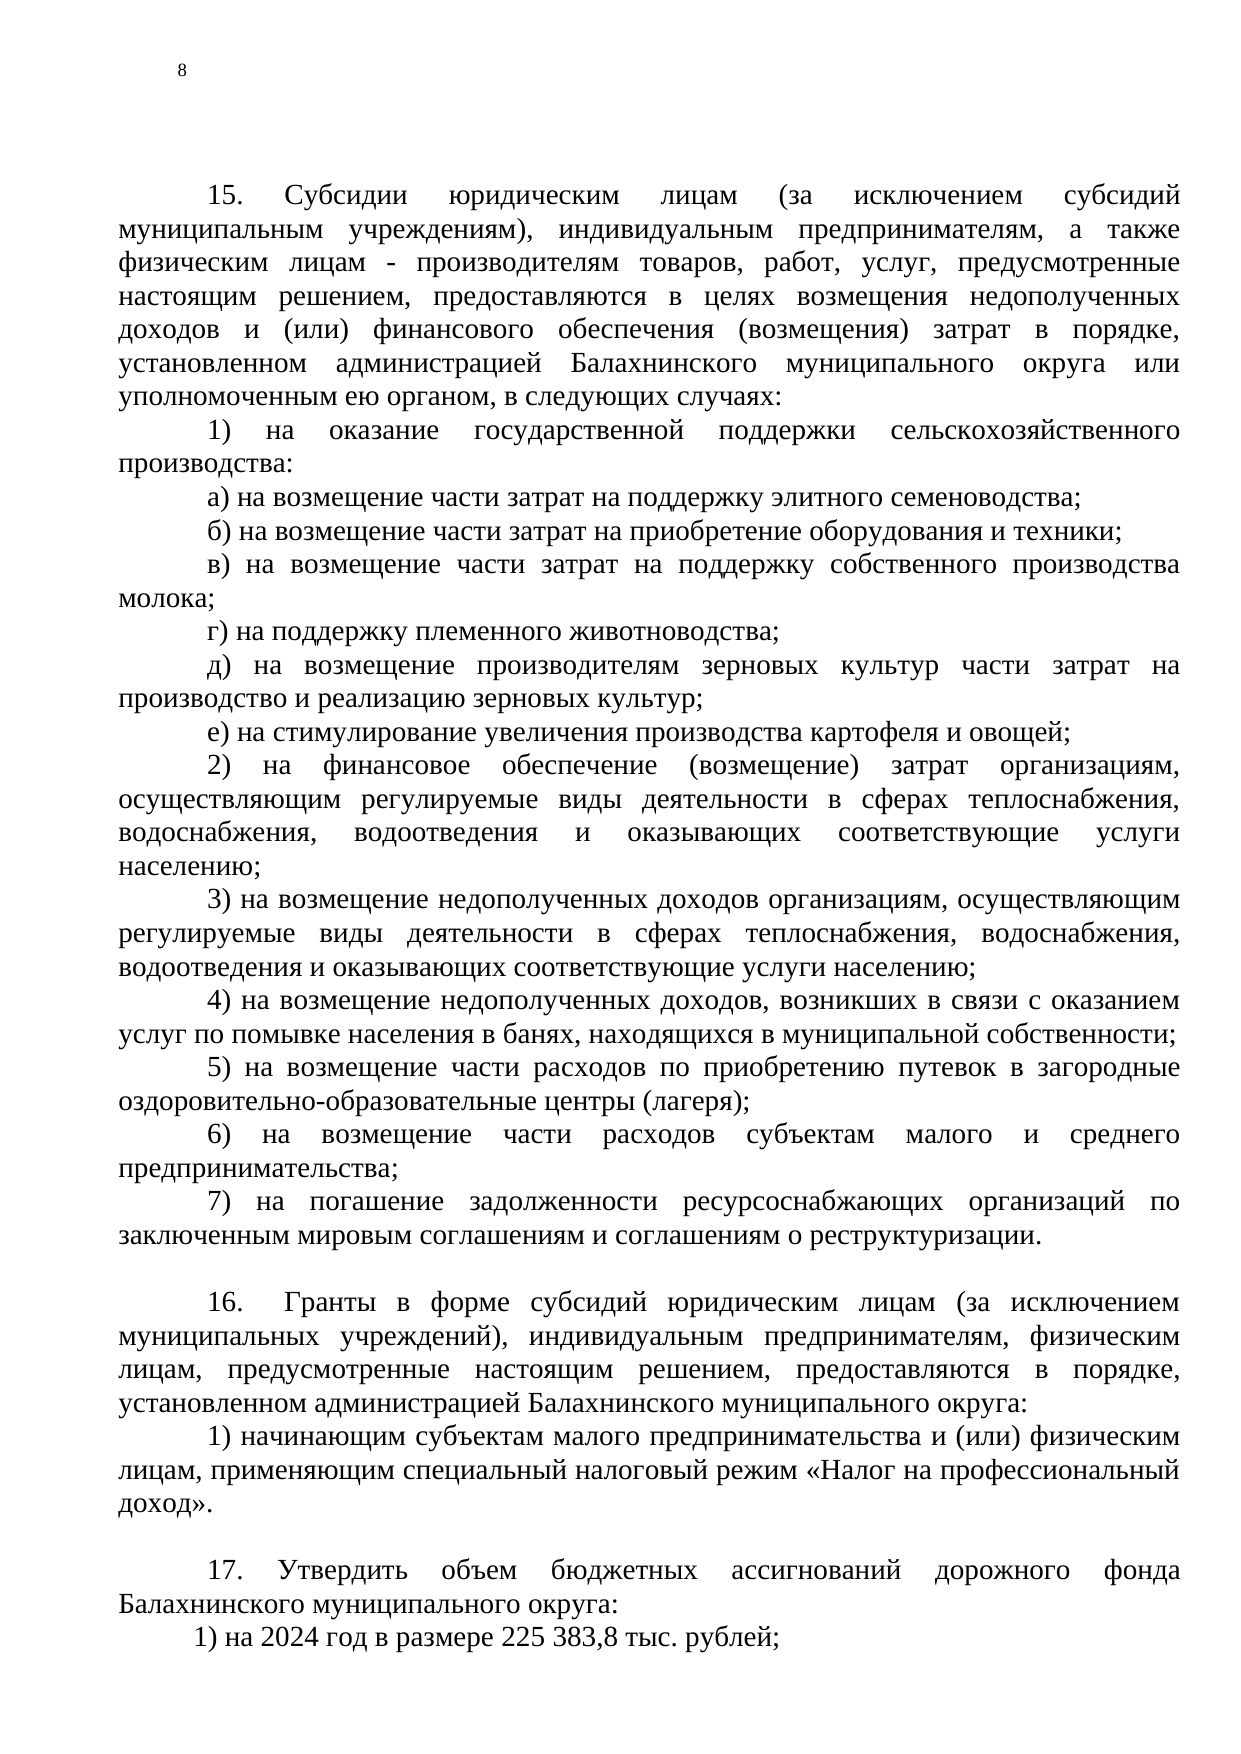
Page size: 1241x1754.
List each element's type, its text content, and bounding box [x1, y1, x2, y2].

text 15. Субсидии юридическим лицам (за исключением субсидий муниципальным учреждениям), индивидуальным предпринимателям, а также физическим лицам - производителям товаров, работ, услуг, предусмотренные настоящим решением, предоставляются в целях возмещения недополученных доходов и (или) финансового обеспечения (возмещения) затрат в порядке, установленном администрацией Балахнинского муниципального округа или уполномоченным ею органом, в следующих случаях: [118, 177, 1181, 412]
text д) на возмещение производителям зерновых культур части затрат на производство и реализацию зерновых культур; [118, 647, 1181, 714]
text 2) на финансовое обеспечение (возмещение) затрат организациям, осуществляющим регулируемые виды деятельности в сферах теплоснабжения, водоснабжения, водоотведения и оказывающих соответствующие услуги населению; [118, 747, 1181, 882]
text г) на поддержку племенного животноводства; [118, 613, 1181, 647]
text 4) на возмещение недополученных доходов, возникших в связи с оказанием услуг по помывке населения в банях, находящихся в муниципальной собственности; [118, 982, 1181, 1049]
list 1) начинающим субъектам малого предпринимательства и (или) физическим лицам, применяющим специальный налоговый режим «Налог на профессиональный доход». [118, 1418, 1181, 1519]
text 1) на 2024 год в размере 225 383,8 тыс. рублей; [118, 1619, 1181, 1653]
list 7) на погашение задолженности ресурсоснабжающих организаций по заключенным мировым соглашениям и соглашениям о реструктуризации. [118, 1183, 1181, 1251]
text а) на возмещение части затрат на поддержку элитного семеноводства; [118, 479, 1181, 513]
text е) на стимулирование увеличения производства картофеля и овощей; [118, 714, 1181, 747]
text 17. Утвердить объем бюджетных ассигнований дорожного фонда Балахнинского муниципального округа: [118, 1552, 1181, 1619]
text 3) на возмещение недополученных доходов организациям, осуществляющим регулируемые виды деятельности в сферах теплоснабжения, водоснабжения, водоотведения и оказывающих соответствующие услуги населению; [118, 882, 1181, 982]
list 6) на возмещение части расходов субъектам малого и среднего предпринимательства; [118, 1116, 1181, 1183]
text 5) на возмещение части расходов по приобретению путевок в загородные оздоровительно-образовательные центры (лагеря); [118, 1049, 1181, 1116]
text в) на возмещение части затрат на поддержку собственного производства молока; [118, 546, 1181, 613]
list 16. Гранты в форме субсидий юридическим лицам (за исключением муниципальных учреждений), индивидуальным предпринимателям, физическим лицам, предусмотренные настоящим решением, предоставляются в порядке, установленном администрацией Балахнинского муниципального округа: [118, 1284, 1181, 1418]
text б) на возмещение части затрат на приобретение оборудования и техники; [118, 513, 1181, 546]
text 1) на оказание государственной поддержки сельскохозяйственного производства: [118, 412, 1181, 479]
